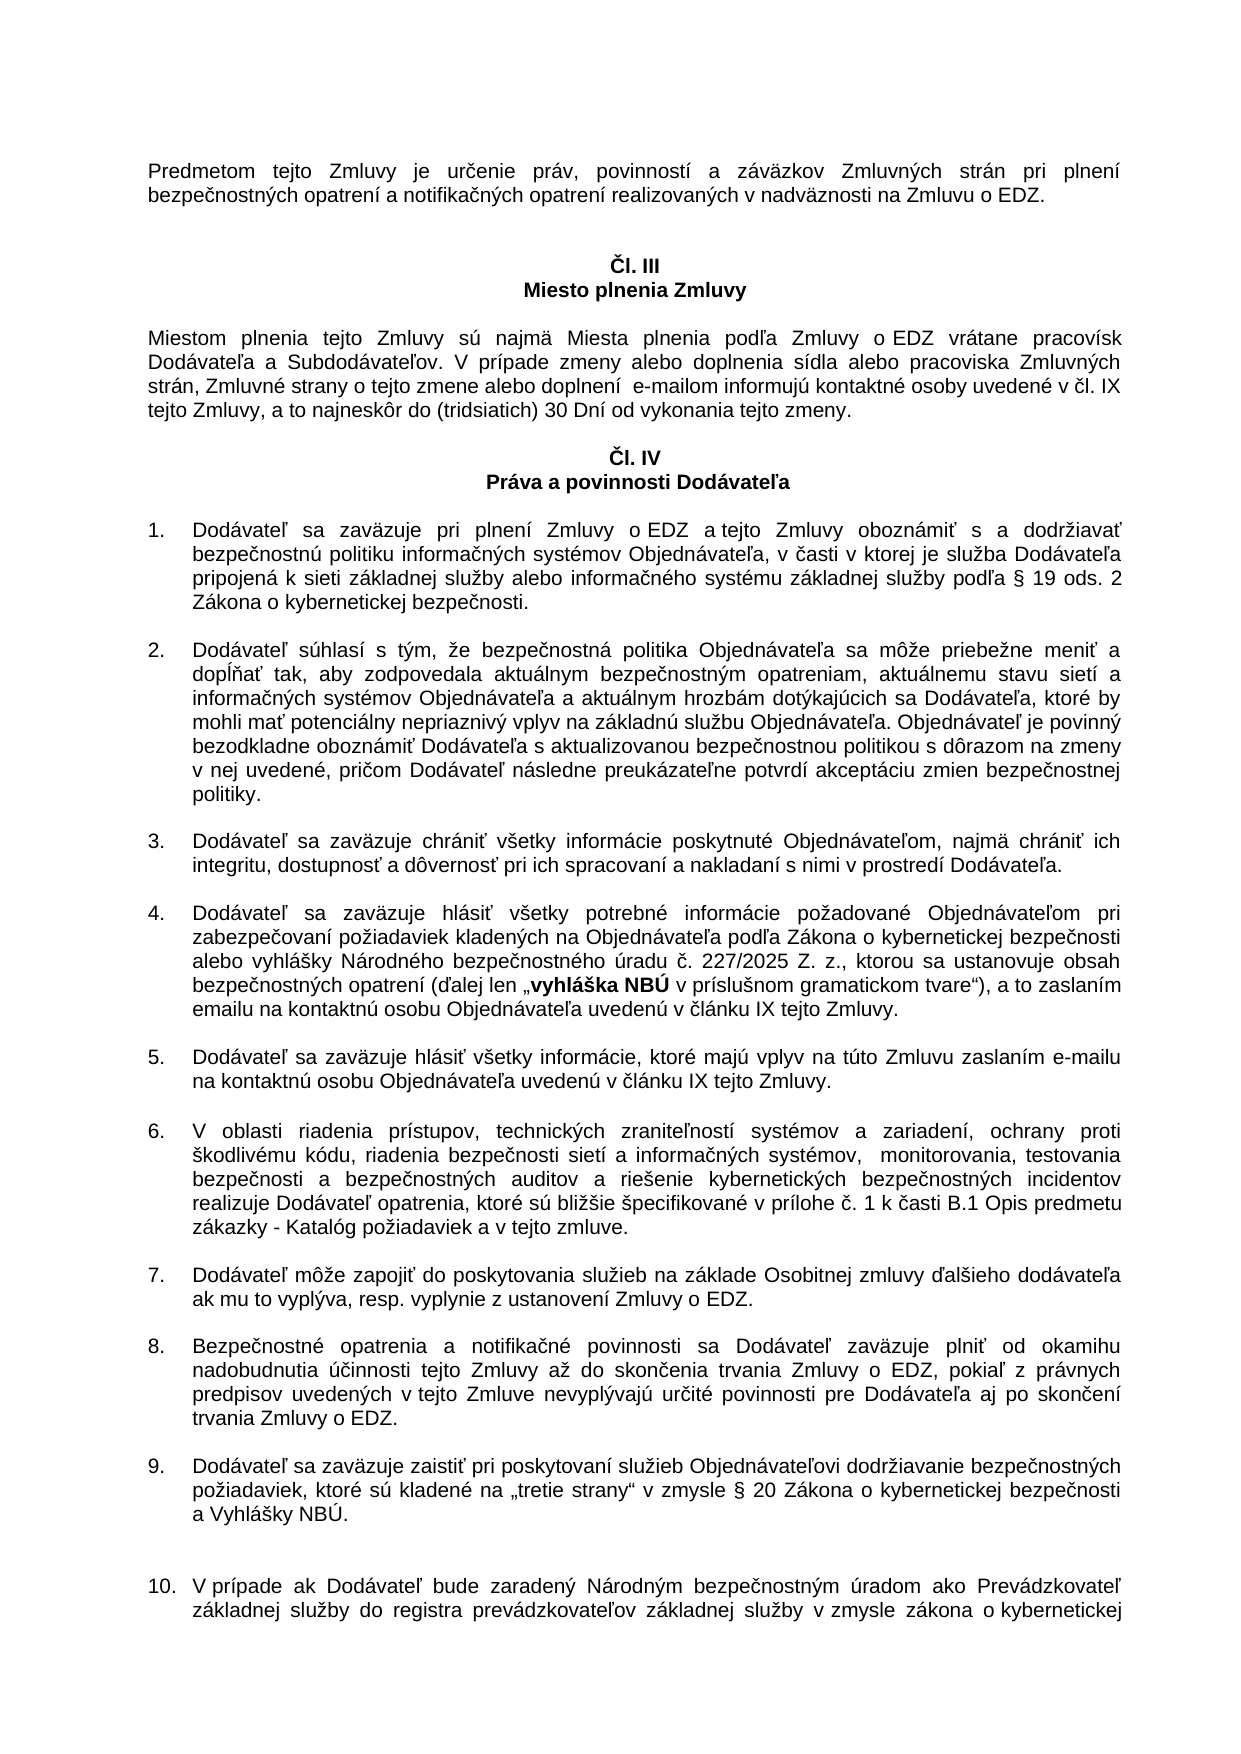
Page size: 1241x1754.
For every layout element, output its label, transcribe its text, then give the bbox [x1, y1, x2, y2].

text Práva a povinnosti Dodávateľa [148, 470, 1122, 494]
list V oblasti riadenia prístupov, technických zraniteľností systémov a zariadení, ochrany proti škodlivému kódu, riadenia bezpečnosti sietí a informačných systémov, monitorovania, testovania bezpečnosti a bezpečnostných auditov a riešenie kybernetických bezpečnostných incidentov realizuje Dodávateľ opatrenia, ktoré sú bližšie špecifikované v prílohe č. 1 k časti B.1 Opis predmetu zákazky - Katalóg požiadaviek a v tejto zmluve. [148, 1119, 1122, 1238]
text Miestom plnenia tejto Zmluvy sú najmä Miesta plnenia podľa Zmluvy o EDZ vrátane pracovísk Dodávateľa a Subdodávateľov. V prípade zmeny alebo doplnenia sídla alebo pracoviska Zmluvných strán, Zmluvné strany o tejto zmene alebo doplnení e-mailom informujú kontaktné osoby uvedené v čl. IX tejto Zmluvy, a to najneskôr do (tridsiatich) 30 Dní od vykonania tejto zmeny. [148, 326, 1122, 422]
list Dodávateľ sa zaväzuje hlásiť všetky informácie, ktoré majú vplyv na túto Zmluvu zaslaním e-mailu na kontaktnú osobu Objednávateľa uvedenú v článku IX tejto Zmluvy. [148, 1045, 1122, 1093]
text Miesto plnenia Zmluvy [148, 278, 1122, 302]
text Predmetom tejto Zmluvy je určenie práv, povinností a záväzkov Zmluvných strán pri plnení bezpečnostných opatrení a notifikačných opatrení realizovaných v nadväznosti na Zmluvu o EDZ. [148, 158, 1122, 206]
list Dodávateľ sa zaväzuje hlásiť všetky potrebné informácie požadované Objednávateľom pri zabezpečovaní požiadaviek kladených na Objednávateľa podľa Zákona o kybernetickej bezpečnosti alebo vyhlášky Národného bezpečnostného úradu č. 227/2025 Z. z., ktorou sa ustanovuje obsah bezpečnostných opatrení (ďalej len „vyhláška NBÚ v príslušnom gramatickom tvare“), a to zaslaním emailu na kontaktnú osobu Objednávateľa uvedenú v článku IX tejto Zmluvy. [148, 901, 1122, 1021]
text Čl. IV [148, 446, 1122, 470]
list Dodávateľ sa zaväzuje zaistiť pri poskytovaní služieb Objednávateľovi dodržiavanie bezpečnostných požiadaviek, ktoré sú kladené na „tretie strany“ v zmysle § 20 Zákona o kybernetickej bezpečnosti a Vyhlášky NBÚ. [148, 1454, 1122, 1526]
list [148, 1574, 1122, 1622]
list Dodávateľ sa zaväzuje chrániť všetky informácie poskytnuté Objednávateľom, najmä chrániť ich integritu, dostupnosť a dôvernosť pri ich spracovaní a nakladaní s nimi v prostredí Dodávateľa. [148, 829, 1122, 877]
text Čl. III [148, 254, 1122, 278]
list Bezpečnostné opatrenia a notifikačné povinnosti sa Dodávateľ zaväzuje plniť od okamihu nadobudnutia účinnosti tejto Zmluvy až do skončenia trvania Zmluvy o EDZ, pokiaľ z právnych predpisov uvedených v tejto Zmluve nevyplývajú určité povinnosti pre Dodávateľa aj po skončení trvania Zmluvy o EDZ. [148, 1334, 1122, 1430]
list Dodávateľ môže zapojiť do poskytovania služieb na základe Osobitnej zmluvy ďalšieho dodávateľa ak mu to vyplýva, resp. vyplynie z ustanovení Zmluvy o EDZ. [148, 1262, 1122, 1310]
list Dodávateľ súhlasí s tým, že bezpečnostná politika Objednávateľa sa môže priebežne meniť a dopĺňať tak, aby zodpovedala aktuálnym bezpečnostným opatreniam, aktuálnemu stavu sietí a informačných systémov Objednávateľa a aktuálnym hrozbám dotýkajúcich sa Dodávateľa, ktoré by mohli mať potenciálny nepriaznivý vplyv na základnú službu Objednávateľa. Objednávateľ je povinný bezodkladne oboznámiť Dodávateľa s aktualizovanou bezpečnostnou politikou s dôrazom na zmeny v nej uvedené, pričom Dodávateľ následne preukázateľne potvrdí akceptáciu zmien bezpečnostnej politiky. [148, 638, 1122, 805]
list Dodávateľ sa zaväzuje pri plnení Zmluvy o EDZ a tejto Zmluvy oboznámiť s a dodržiavať bezpečnostnú politiku informačných systémov Objednávateľa, v časti v ktorej je služba Dodávateľa pripojená k sieti základnej služby alebo informačného systému základnej služby podľa § 19 ods. 2 Zákona o kybernetickej bezpečnosti. [148, 518, 1122, 614]
